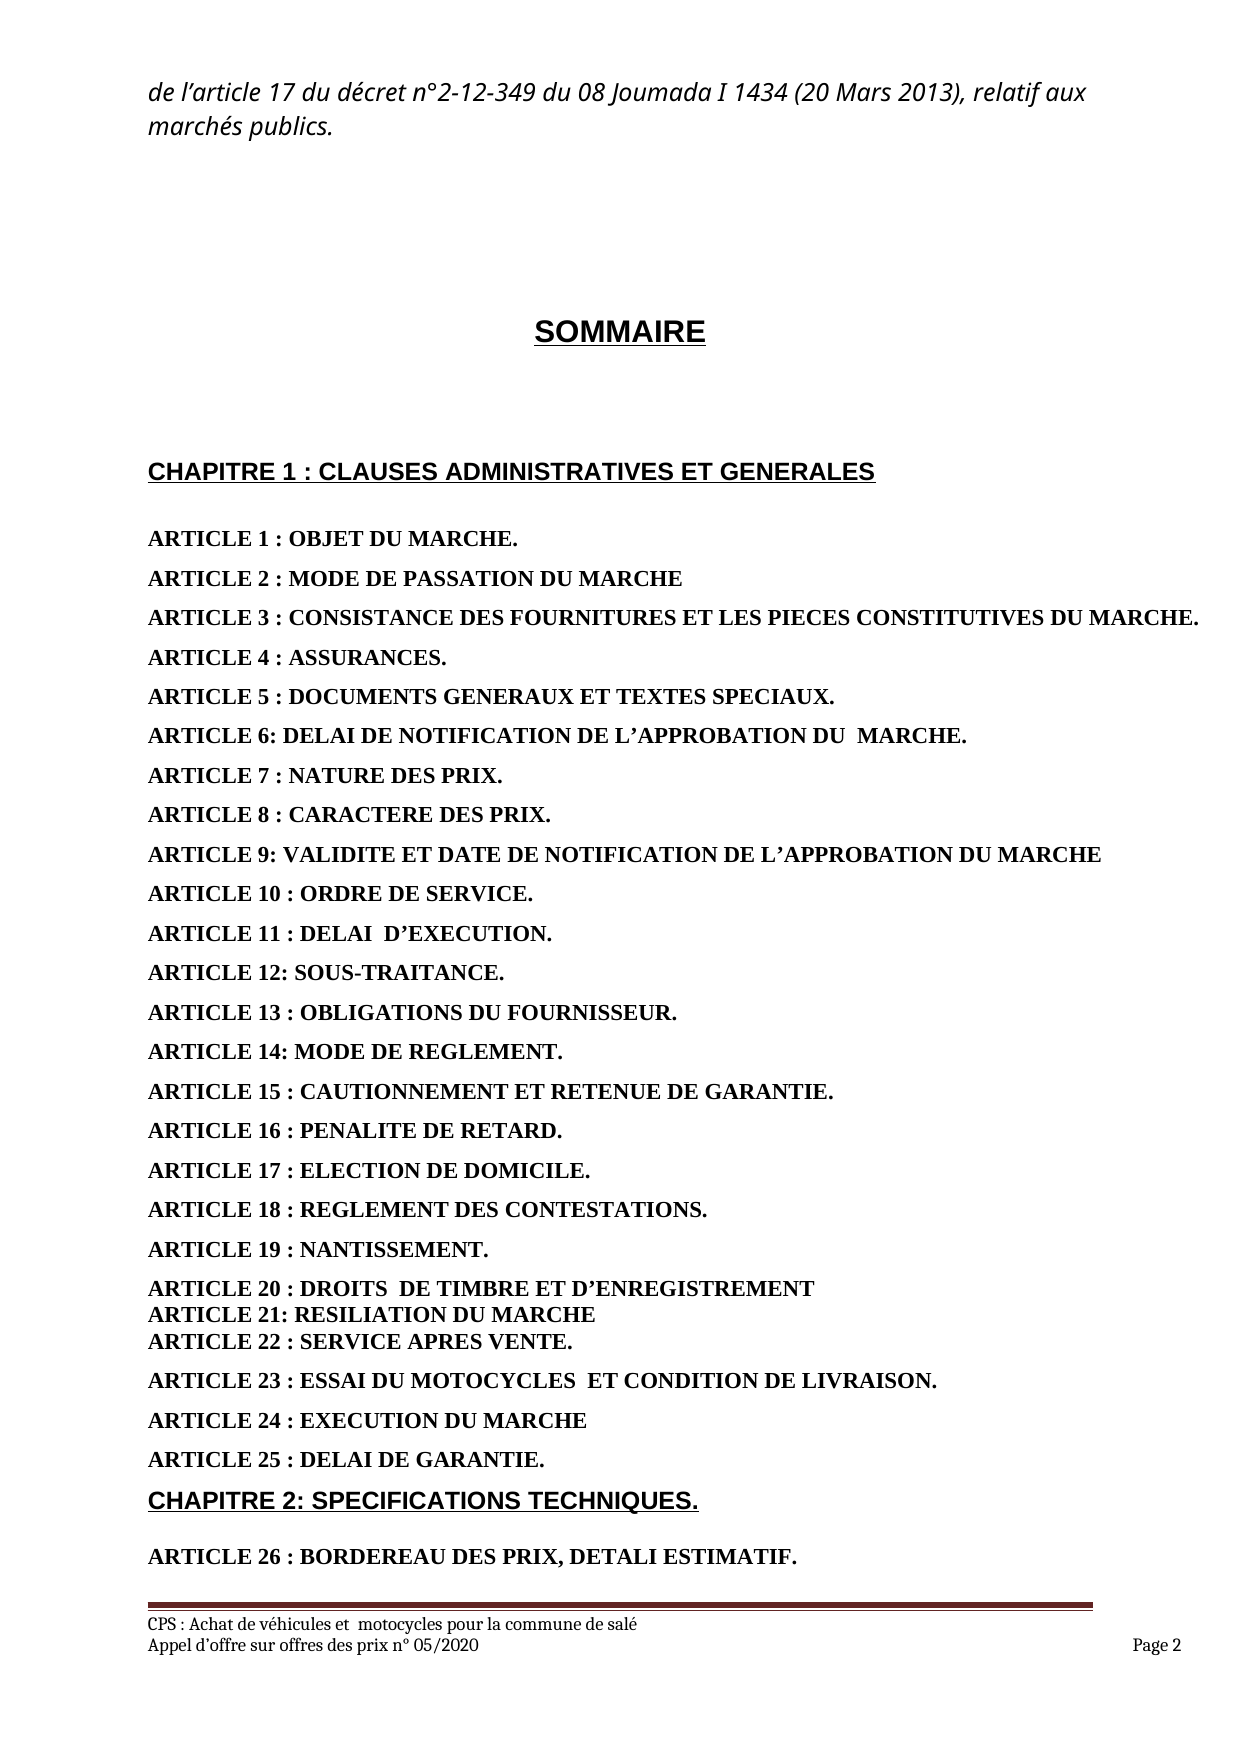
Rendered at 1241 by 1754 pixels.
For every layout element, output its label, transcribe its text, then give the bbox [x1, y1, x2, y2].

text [148, 75, 1093, 143]
text ARTICLE 10 : ORDRE DE SERVICE. [148, 880, 1093, 907]
text ARTICLE 7 : NATURE DES PRIX. [148, 762, 1093, 788]
text CHAPITRE 2: SPECIFICATIONS TECHNIQUES. [148, 1486, 1093, 1514]
text ARTICLE 12: SOUS-TRAITANCE. [148, 959, 1093, 986]
text ARTICLE 5 : DOCUMENTS GENERAUX ET TEXTES SPECIAUX. [148, 683, 1093, 709]
text ARTICLE 11 : DELAI D’EXECUTION. [148, 920, 1093, 946]
text CHAPITRE 1 : CLAUSES ADMINISTRATIVES ET GENERALES [148, 457, 1093, 486]
text ARTICLE 20 : DROITS DE TIMBRE ET D’ENREGISTREMENT [148, 1275, 1166, 1302]
text ARTICLE 21: RESILIATION DU MARCHE [148, 1302, 1166, 1328]
text ARTICLE 2 : MODE DE PASSATION DU MARCHE [148, 564, 1093, 591]
text ARTICLE 19 : NANTISSEMENT. [148, 1236, 1093, 1262]
text ARTICLE 9: VALIDITE ET DATE DE NOTIFICATION DE L’APPROBATION DU MARCHE [148, 841, 1122, 867]
text ARTICLE 16 : PENALITE DE RETARD. [148, 1117, 1093, 1144]
text ARTICLE 22 : SERVICE APRES VENTE. [148, 1328, 1093, 1354]
text ARTICLE 25 : DELAI DE GARANTIE. [148, 1446, 1093, 1473]
text ARTICLE 3 : CONSISTANCE DES FOURNITURES ET LES PIECES CONSTITUTIVES DU MARCHE. [148, 604, 1211, 630]
text ARTICLE 6: DELAI DE NOTIFICATION DE L’APPROBATION DU MARCHE. [148, 722, 1093, 749]
text ARTICLE 1 : OBJET DU MARCHE. [148, 525, 1093, 551]
text ARTICLE 14: MODE DE REGLEMENT. [148, 1038, 1093, 1065]
text SOMMAIRE [148, 313, 1093, 349]
text ARTICLE 18 : REGLEMENT DES CONTESTATIONS. [148, 1196, 1093, 1223]
text ARTICLE 26 : BORDEREAU DES PRIX, DETALI ESTIMATIF. [148, 1543, 1093, 1570]
text ARTICLE 8 : CARACTERE DES PRIX. [148, 801, 1093, 828]
text ARTICLE 17 : ELECTION DE DOMICILE. [148, 1157, 1093, 1183]
text ARTICLE 4 : ASSURANCES. [148, 643, 1093, 670]
text ARTICLE 23 : ESSAI DU MOTOCYCLES ET CONDITION DE LIVRAISON. [148, 1367, 1093, 1394]
text ARTICLE 13 : OBLIGATIONS DU FOURNISSEUR. [148, 999, 1093, 1025]
text ARTICLE 24 : EXECUTION DU MARCHE [148, 1407, 1093, 1433]
text ARTICLE 15 : CAUTIONNEMENT ET RETENUE DE GARANTIE. [148, 1078, 1093, 1104]
